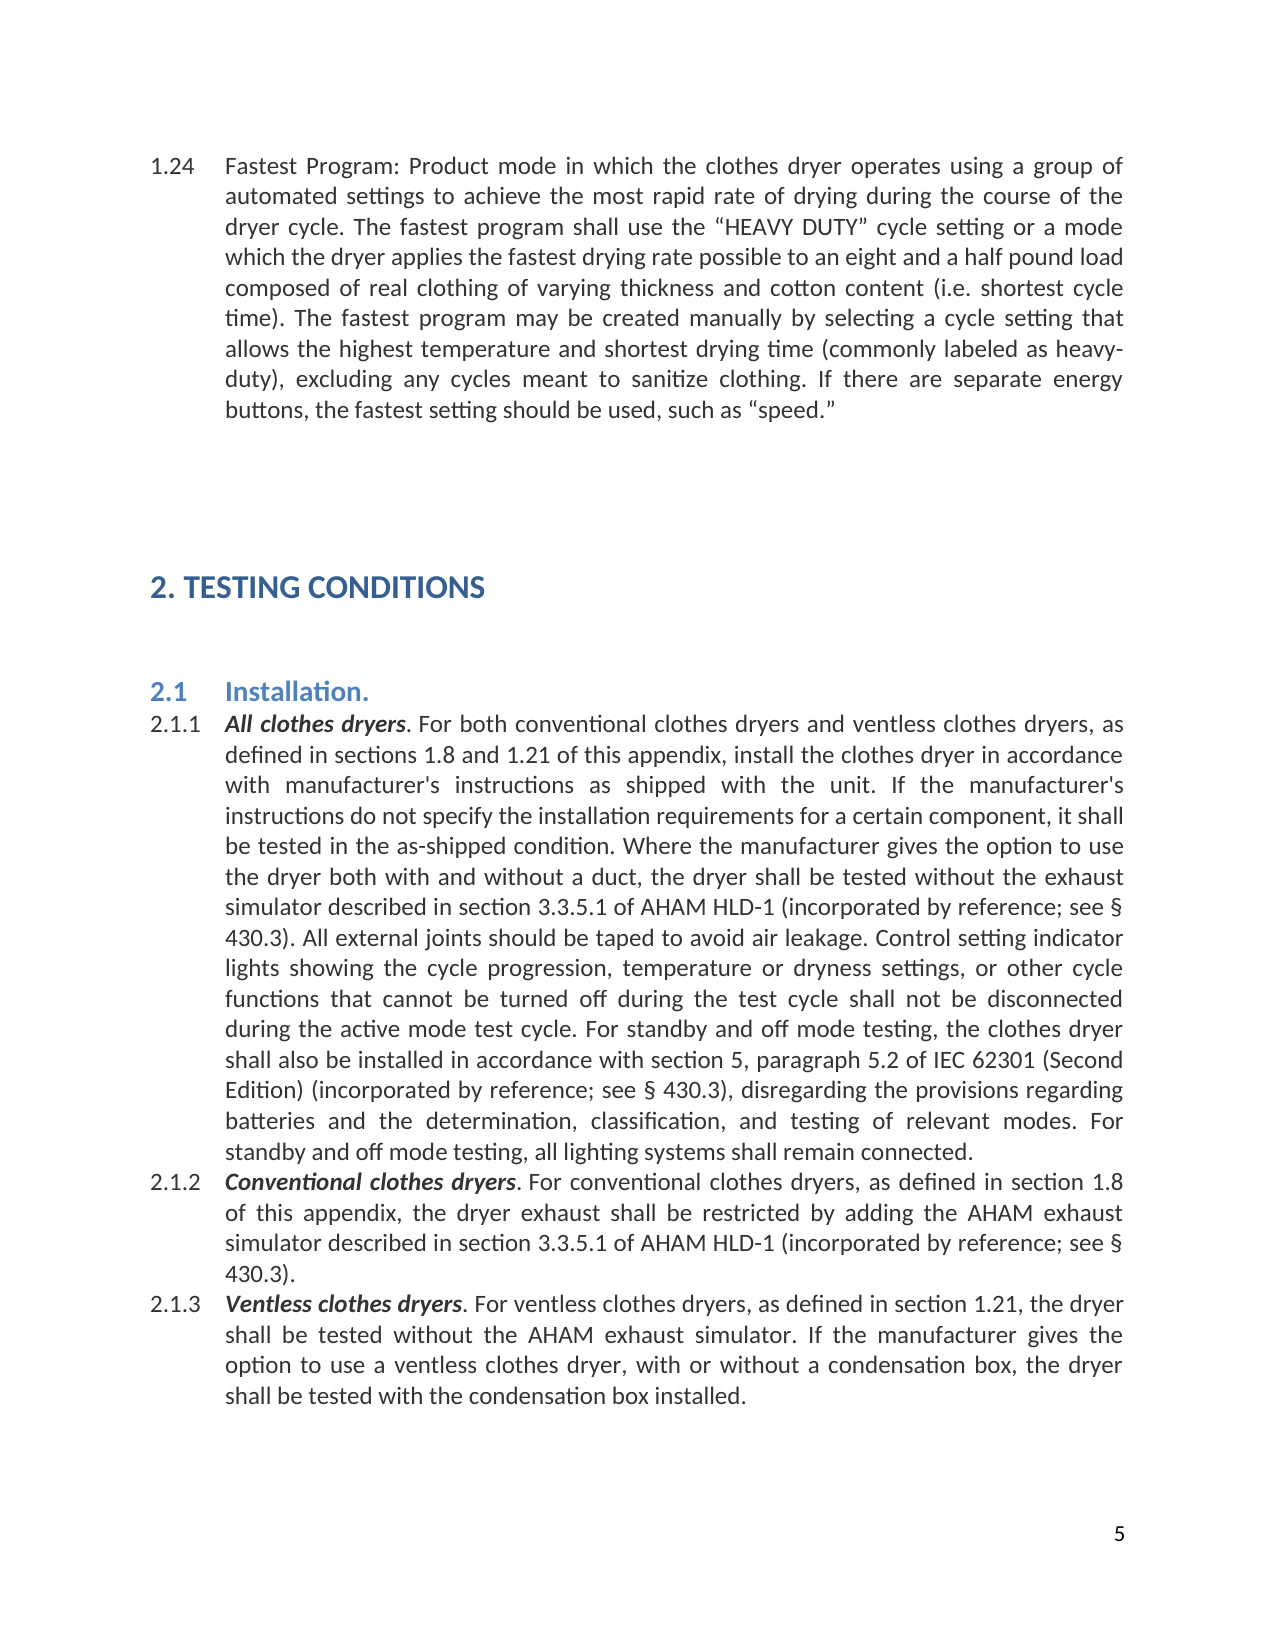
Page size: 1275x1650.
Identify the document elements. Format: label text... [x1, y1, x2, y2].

subtitle 2.1 Installation. [150, 673, 1125, 708]
text 2.1.2 Conventional clothes dryers. For conventional clothes dryers, as defined in section 1.8 of this appendix, the dryer exhaust shall be restricted by adding the AHAM exhaust simulator described in section 3.3.5.1 of AHAM HLD-1 (incorporated by reference; see § 430.3). [150, 1166, 1125, 1288]
subtitle 2. TESTING CONDITIONS [150, 566, 1125, 607]
text 2.1.3 Ventless clothes dryers. For ventless clothes dryers, as defined in section 1.21, the dryer shall be tested without the AHAM exhaust simulator. If the manufacturer gives the option to use a ventless clothes dryer, with or without a condensation box, the dryer shall be tested with the condensation box installed. [150, 1288, 1125, 1410]
text 2.1.1 All clothes dryers. For both conventional clothes dryers and ventless clothes dryers, as defined in sections 1.8 and 1.21 of this appendix, install the clothes dryer in accordance with manufacturer's instructions as shipped with the unit. If the manufacturer's instructions do not specify the installation requirements for a certain component, it shall be tested in the as-shipped condition. Where the manufacturer gives the option to use the dryer both with and without a duct, the dryer shall be tested without the exhaust simulator described in section 3.3.5.1 of AHAM HLD-1 (incorporated by reference; see § 430.3). All external joints should be taped to avoid air leakage. Control setting indicator lights showing the cycle progression, temperature or dryness settings, or other cycle functions that cannot be turned off during the test cycle shall not be disconnected during the active mode test cycle. For standby and off mode testing, the clothes dryer shall also be installed in accordance with section 5, paragraph 5.2 of IEC 62301 (Second Edition) (incorporated by reference; see § 430.3), disregarding the provisions regarding batteries and the determination, classification, and testing of relevant modes. For standby and off mode testing, all lighting systems shall remain connected. [150, 708, 1125, 1166]
text 1.24 Fastest Program: Product mode in which the clothes dryer operates using a group of automated settings to achieve the most rapid rate of drying during the course of the dryer cycle. The fastest program shall use the “HEAVY DUTY” cycle setting or a mode which the dryer applies the fastest drying rate possible to an eight and a half pound load composed of real clothing of varying thickness and cotton content (i.e. shortest cycle time). The fastest program may be created manually by selecting a cycle setting that allows the highest temperature and shortest drying time (commonly labeled as heavy-duty), excluding any cycles meant to sanitize clothing. If there are separate energy buttons, the fastest setting should be used, such as “speed.” [150, 150, 1125, 425]
